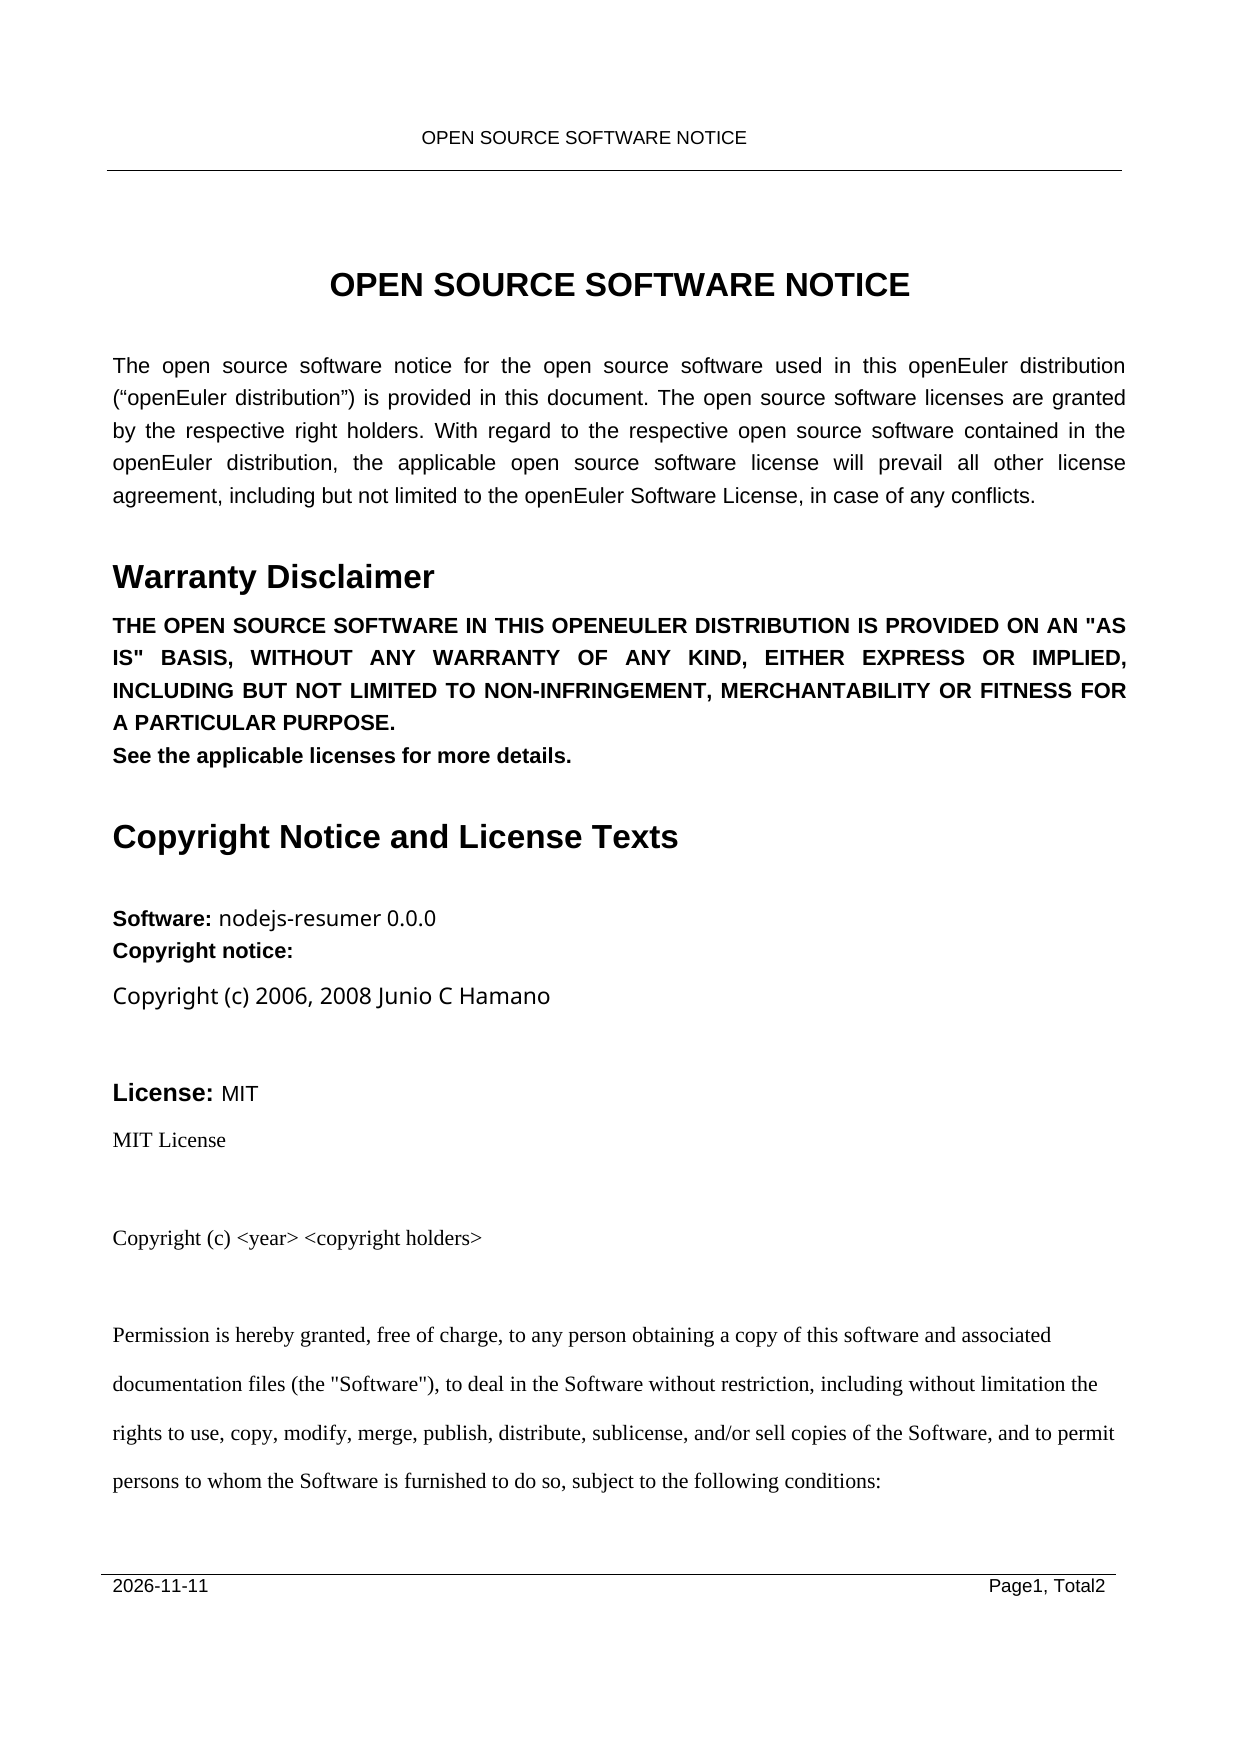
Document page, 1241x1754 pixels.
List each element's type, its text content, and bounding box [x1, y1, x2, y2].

text OPEN SOURCE SOFTWARE NOTICE [112, 251, 1128, 316]
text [112, 1123, 1128, 1497]
text Copyright Notice and License Texts [112, 804, 1128, 869]
text The open source software notice for the open source software used in this openEuler distribution (“openEuler distribution”) is provided in this document. The open source software licenses are granted by the respective right holders. With regard to the respective open source software contained in the openEuler distribution, the applicable open source software license will prevail all other license agreement, including but not limited to the openEuler Software License, in case of any conflicts. [112, 349, 1128, 511]
text License: MIT [112, 1077, 1128, 1109]
text Software: nodejs-resumer 0.0.0 [112, 901, 1128, 934]
text Warranty Disclaimer [112, 544, 1128, 609]
text Copyright (c) 2006, 2008 Junio C Hamano [112, 979, 1128, 1060]
text THE OPEN SOURCE SOFTWARE IN THIS OPENEULER DISTRIBUTION IS PROVIDED ON AN "AS IS" BASIS, WITHOUT ANY WARRANTY OF ANY KIND, EITHER EXPRESS OR IMPLIED, INCLUDING BUT NOT LIMITED TO NON-INFRINGEMENT, MERCHANTABILITY OR FITNESS FOR A PARTICULAR PURPOSE. See the applicable licenses for more details. [112, 609, 1128, 771]
text Copyright notice: [112, 934, 1128, 966]
